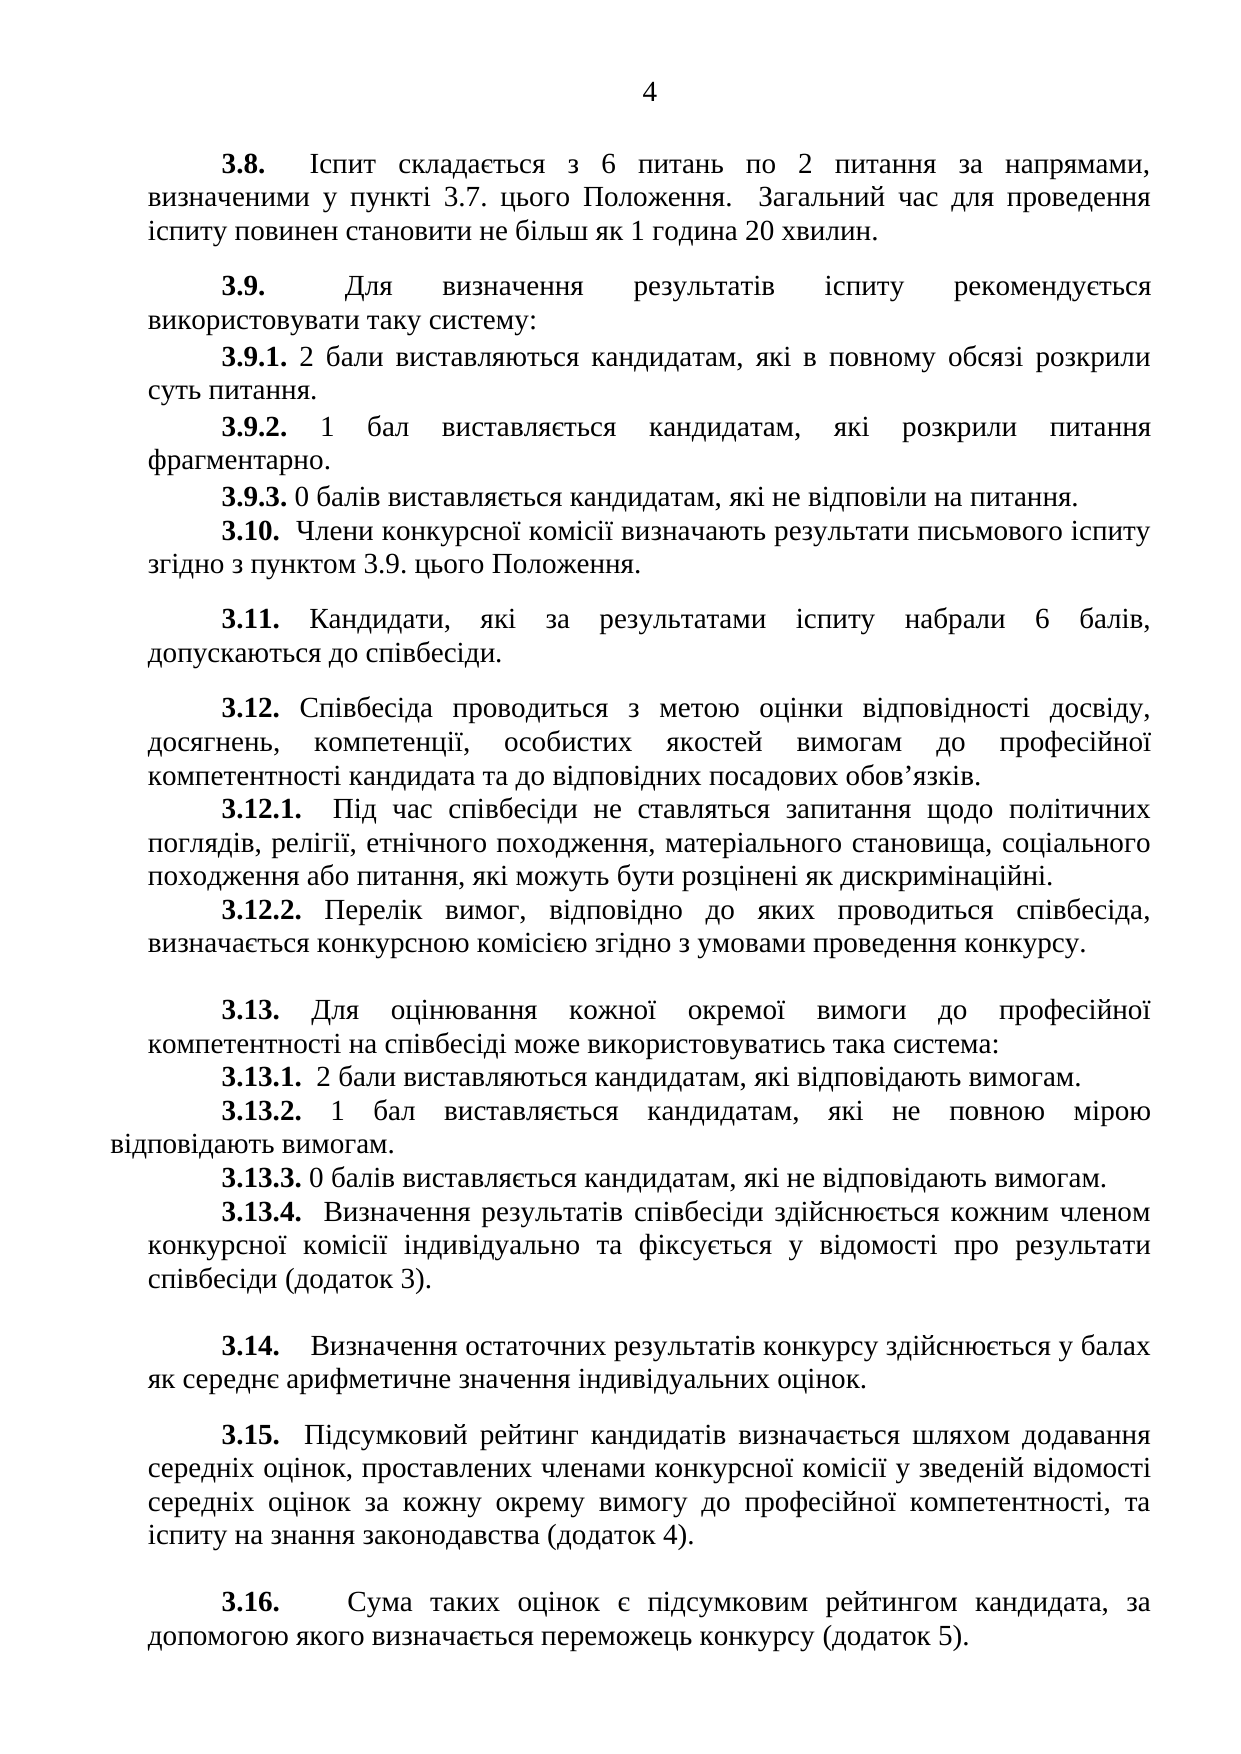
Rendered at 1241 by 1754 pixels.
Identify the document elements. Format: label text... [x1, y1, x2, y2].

text 3.10. Члени конкурсної комісії визначають результати письмового іспиту згідно з пунктом 3.9. цього Положення. [148, 513, 1152, 580]
text 3.8. Іспит складається з 6 питань по 2 питання за напрямами, визначеними у пункті 3.7. цього Положення. Загальний час для проведення іспиту повинен становити не більш як 1 година 20 хвилин. [148, 146, 1152, 247]
text 3.13.2. 1 бал виставляється кандидатам, які не повною мірою відповідають вимогам. [110, 1093, 1152, 1160]
text 3.9.2. 1 бал виставляється кандидатам, які розкрили питання фрагментарно. [148, 409, 1152, 476]
text 3.13.1. 2 бали виставляються кандидатам, які відповідають вимогам. [110, 1059, 1152, 1093]
text 3.13. Для оцінювання кожної окремої вимоги до професійної компетентності на співбесіді може використовуватись така система: [148, 992, 1152, 1059]
text 3.15. Підсумковий рейтинг кандидатів визначається шляхом додавання середніх оцінок, проставлених членами конкурсної комісії у зведеній відомості середніх оцінок за кожну окрему вимогу до професійної компетентності, та іспиту на знання законодавства (додаток 4). [148, 1417, 1152, 1551]
text 3.14. Визначення остаточних результатів конкурсу здійснюється у балах як середнє арифметичне значення індивідуальних оцінок. [148, 1328, 1152, 1395]
text 3.12.1. Під час співбесіди не ставляться запитання щодо політичних поглядів, релігії, етнічного походження, матеріального становища, соціального походження або питання, які можуть бути розцінені як дискримінаційні. [148, 791, 1152, 892]
text 3.13.3. 0 балів виставляється кандидатам, які не відповідають вимогам. [110, 1160, 1152, 1194]
text 3.11. Кандидати, які за результатами іспиту набрали 6 балів, допускаються до співбесіди. [148, 602, 1152, 669]
text 3.9. Для визначення результатів іспиту рекомендується використовувати таку систему: [148, 268, 1152, 336]
text 3.13.4. Визначення результатів співбесіди здійснюється кожним членом конкурсної комісії індивідуально та фіксується у відомості про результати співбесіди (додаток 3). [148, 1194, 1152, 1294]
text 3.9.3. 0 балів виставляється кандидатам, які не відповіли на питання. [110, 479, 1152, 513]
text 3.16. Сума таких оцінок є підсумковим рейтингом кандидата, за допомогою якого визначається переможець конкурсу (додаток 5). [148, 1584, 1152, 1652]
text 3.9.1. 2 бали виставляються кандидатам, які в повному обсязі розкрили суть питання. [148, 339, 1152, 406]
text 3.12. Співбесіда проводиться з метою оцінки відповідності досвіду, досягнень, компетенції, особистих якостей вимогам до професійної компетентності кандидата та до відповідних посадових обов’язків. [148, 691, 1152, 791]
text 3.12.2. Перелік вимог, відповідно до яких проводиться співбесіда, визначається конкурсною комісією згідно з умовами проведення конкурсу. [148, 892, 1152, 959]
